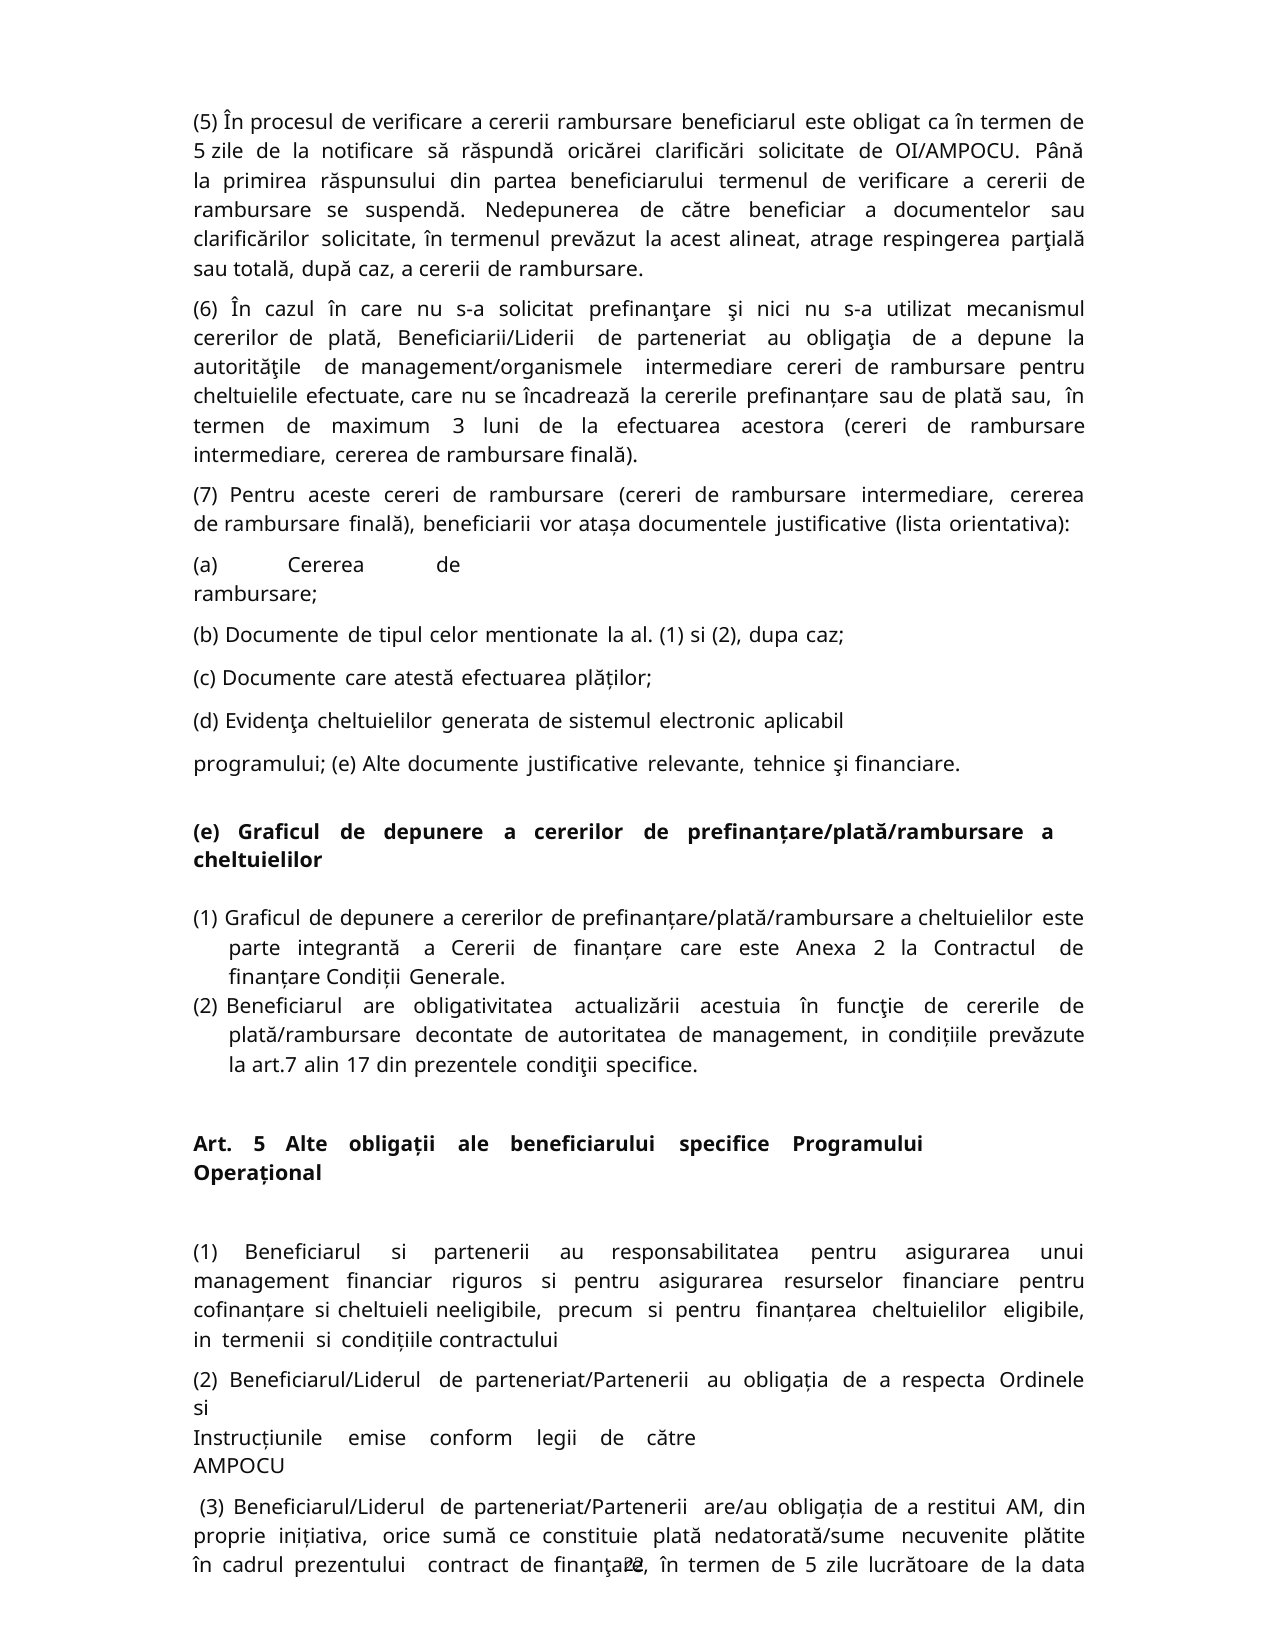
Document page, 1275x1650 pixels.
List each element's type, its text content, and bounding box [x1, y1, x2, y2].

text (2) Beneficiarul/Liderul de parteneriat/Partenerii au obligația de a respecta Ordinele si [193, 1365, 1085, 1422]
text (6) În cazul în care nu s-a solicitat prefinanţare şi nici nu s-a utilizat mecanismul cererilor de plată, Beneficiarii/Liderii de parteneriat au obligaţia de a depune la autorităţile de management/organismele intermediare cereri de rambursare pentru cheltuielile efectuate, care nu se încadrează la cererile prefinanțare sau de plată sau, în termen de maximum 3 luni de la efectuarea acestora (cereri de rambursare intermediare, cererea de rambursare finală). [193, 294, 1085, 468]
text (7) Pentru aceste cereri de rambursare (cereri de rambursare intermediare, cererea de rambursare finală), beneficiarii vor atașa documentele justificative (lista orientativa): [193, 480, 1085, 538]
text (e) Graficul de depunere a cererilor de prefinanțare/plată/rambursare a cheltuielilor [193, 817, 1054, 874]
text (5) În procesul de verificare a cererii rambursare beneficiarul este obligat ca în termen de 5 zile de la notificare să răspundă oricărei clarificări solicitate de OI/AMPOCU. Până la primirea răspunsului din partea beneficiarului termenul de verificare a cererii de rambursare se suspendă. Nedepunerea de către beneficiar a documentelor sau clarificărilor solicitate, în termenul prevăzut la acest alineat, atrage respingerea parţială sau totală, după caz, a cererii de rambursare. [193, 107, 1085, 282]
text (d) Evidenţa cheltuielilor generata de sistemul electronic aplicabil programului; (e) Alte documente justificative relevante, tehnice şi financiare. [193, 706, 971, 778]
text (b) Documente de tipul celor mentionate la al. (1) si (2), dupa caz; (c) Documente care atestă efectuarea plăților; [193, 620, 847, 691]
text Instrucțiunile emise conform legii de către AMPOCU [193, 1423, 696, 1479]
text (1) Graficul de depunere a cererilor de prefinanțare/plată/rambursare a cheltuielilor este parte integrantă a Cererii de finanțare care este Anexa 2 la Contractul de finanțare Condiții Generale. [193, 903, 1085, 991]
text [193, 1492, 1086, 1579]
text Art. 5 Alte obligații ale beneficiarului specifice Programului Operațional [193, 1129, 923, 1186]
text (2) Beneficiarul are obligativitatea actualizării acestuia în funcţie de cererile de plată/rambursare decontate de autoritatea de management, in condițiile prevăzute la art.7 alin 17 din prezentele condiţii specifice. [193, 991, 1085, 1078]
text (1) Beneficiarul si partenerii au responsabilitatea pentru asigurarea unui management financiar riguros si pentru asigurarea resurselor financiare pentru cofinanțare si cheltuieli neeligibile, precum si pentru finanțarea cheltuielilor eligibile, in termenii si condițiile contractului [193, 1237, 1085, 1353]
text (a) Cererea de rambursare; [193, 550, 460, 607]
